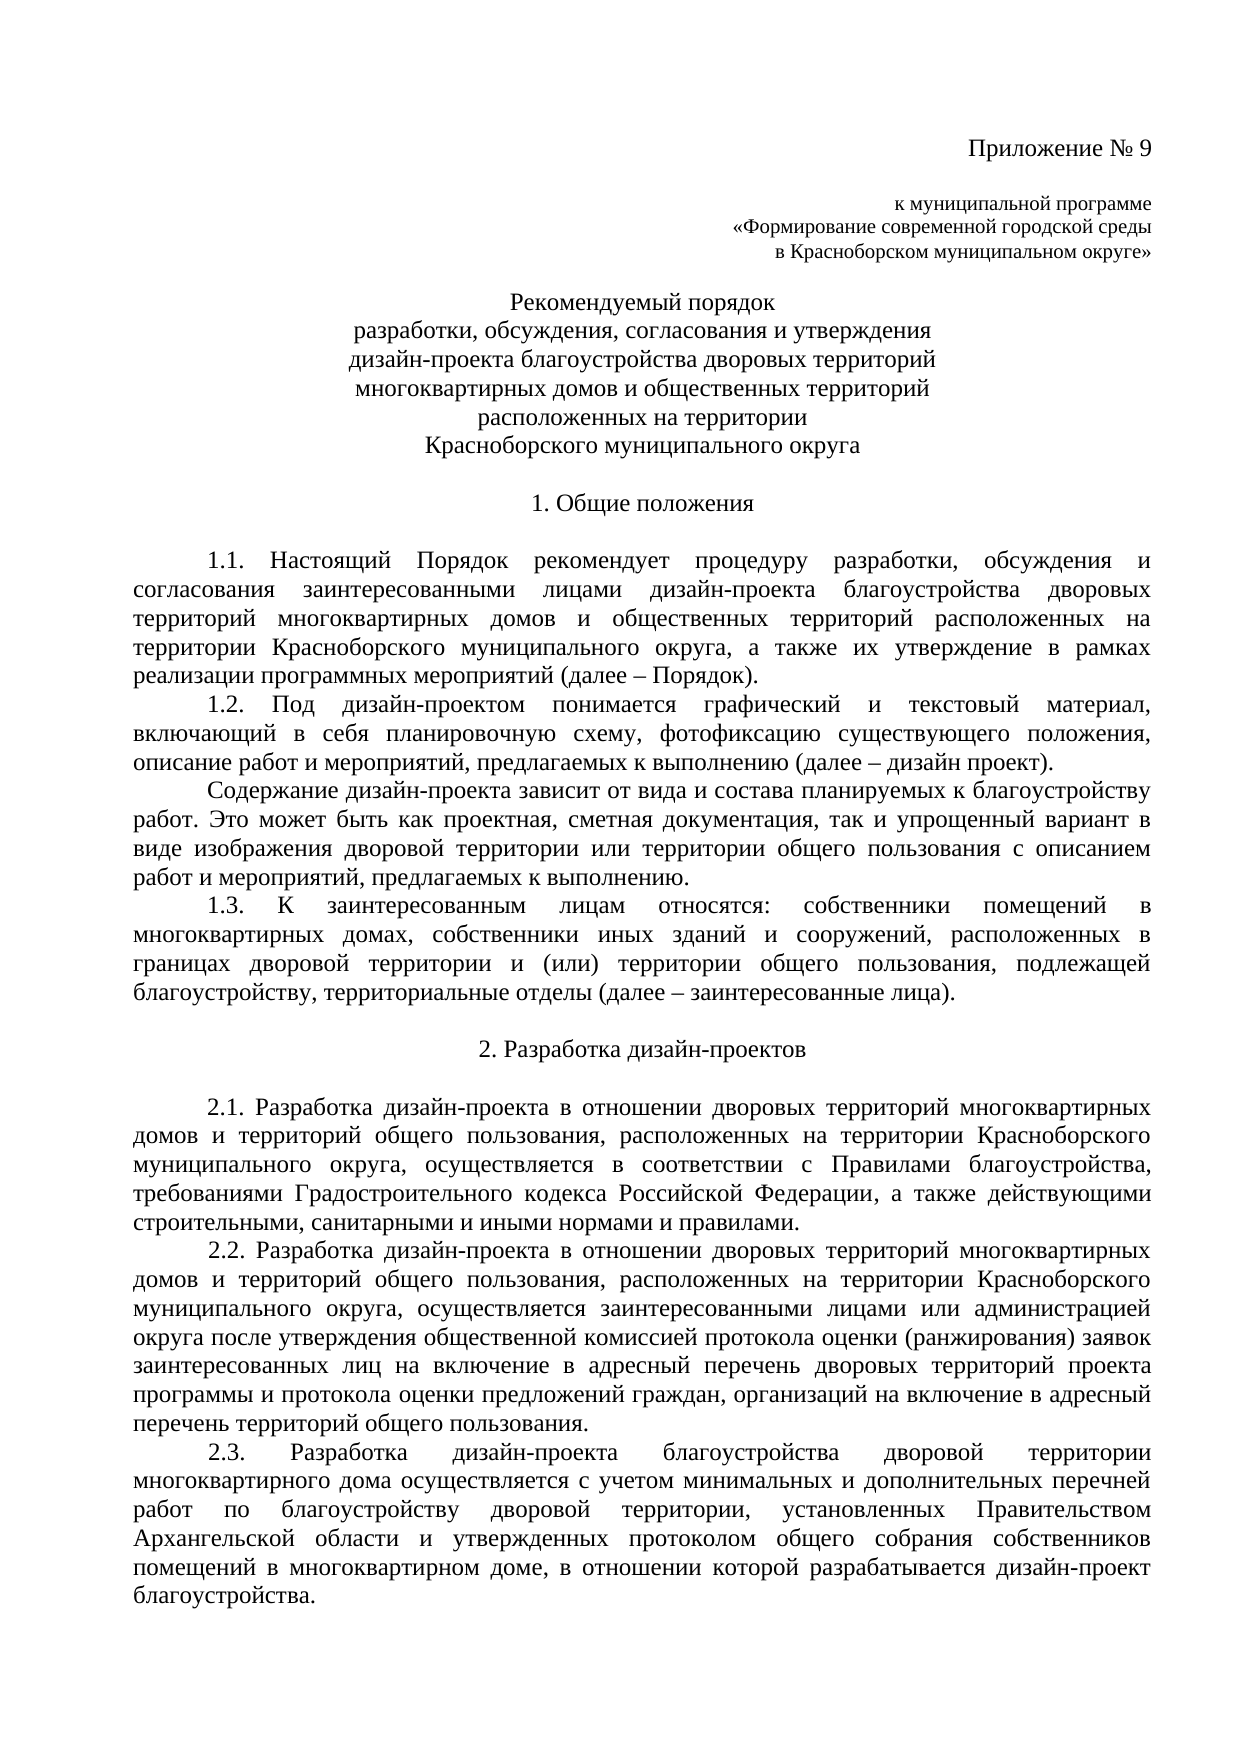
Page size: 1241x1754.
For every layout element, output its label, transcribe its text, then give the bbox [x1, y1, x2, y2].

text 2.3. Разработка дизайн-проекта благоустройства дворовой территории многоквартирного дома осуществляется с учетом минимальных и дополнительных перечней работ по благоустройству дворовой территории, установленных Правительством Архангельской области и утвержденных протоколом общего собрания собственников помещений в многоквартирном доме, в отношении которой разрабатывается дизайн-проект благоустройства. [133, 1437, 1152, 1609]
text многоквартирных домов и общественных территорий [133, 373, 1152, 402]
text 2.1. Разработка дизайн-проекта в отношении дворовых территорий многоквартирных домов и территорий общего пользования, расположенных на территории Красноборского муниципального округа, осуществляется в соответствии с Правилами благоустройства, требованиями Градостроительного кодекса Российской Федерации, а также действующими строительными, санитарными и иными нормами и правилами. [133, 1092, 1152, 1235]
text 1. Общие положения [133, 488, 1152, 517]
text к муниципальной программе [133, 190, 1152, 214]
text «Формирование современной городской среды [133, 214, 1152, 238]
text Приложение № 9 [133, 133, 1152, 162]
text 1.3. К заинтересованным лицам относятся: собственники помещений в многоквартирных домах, собственники иных зданий и сооружений, расположенных в границах дворовой территории и (или) территории общего пользования, подлежащей благоустройству, территориальные отделы (далее – заинтересованные лица). [133, 890, 1152, 1005]
text Красноборского муниципального округа [133, 430, 1152, 459]
text 2.2. Разработка дизайн-проекта в отношении дворовых территорий многоквартирных домов и территорий общего пользования, расположенных на территории Красноборского муниципального округа, осуществляется заинтересованными лицами или администрацией округа после утверждения общественной комиссией протокола оценки (ранжирования) заявок заинтересованных лиц на включение в адресный перечень дворовых территорий проекта программы и протокола оценки предложений граждан, организаций на включение в адресный перечень территорий общего пользования. [133, 1235, 1152, 1437]
text разработки, обсуждения, согласования и утверждения [133, 315, 1152, 344]
text 2. Разработка дизайн-проектов [133, 1034, 1152, 1063]
text в Красноборском муниципальном округе» [133, 238, 1152, 263]
text 1.1. Настоящий Порядок рекомендует процедуру разработки, обсуждения и согласования заинтересованными лицами дизайн-проекта благоустройства дворовых территорий многоквартирных домов и общественных территорий расположенных на территории Красноборского муниципального округа, а также их утверждение в рамках реализации программных мероприятий (далее – Порядок). [133, 545, 1152, 689]
text дизайн-проекта благоустройства дворовых территорий [133, 344, 1152, 373]
text расположенных на территории [133, 402, 1152, 430]
text Содержание дизайн-проекта зависит от вида и состава планируемых к благоустройству работ. Это может быть как проектная, сметная документация, так и упрощенный вариант в виде изображения дворовой территории или территории общего пользования с описанием работ и мероприятий, предлагаемых к выполнению. [133, 775, 1152, 890]
text 1.2. Под дизайн-проектом понимается графический и текстовый материал, включающий в себя планировочную схему, фотофиксацию существующего положения, описание работ и мероприятий, предлагаемых к выполнению (далее – дизайн проект). [133, 689, 1152, 775]
text Рекомендуемый порядок [133, 287, 1152, 315]
